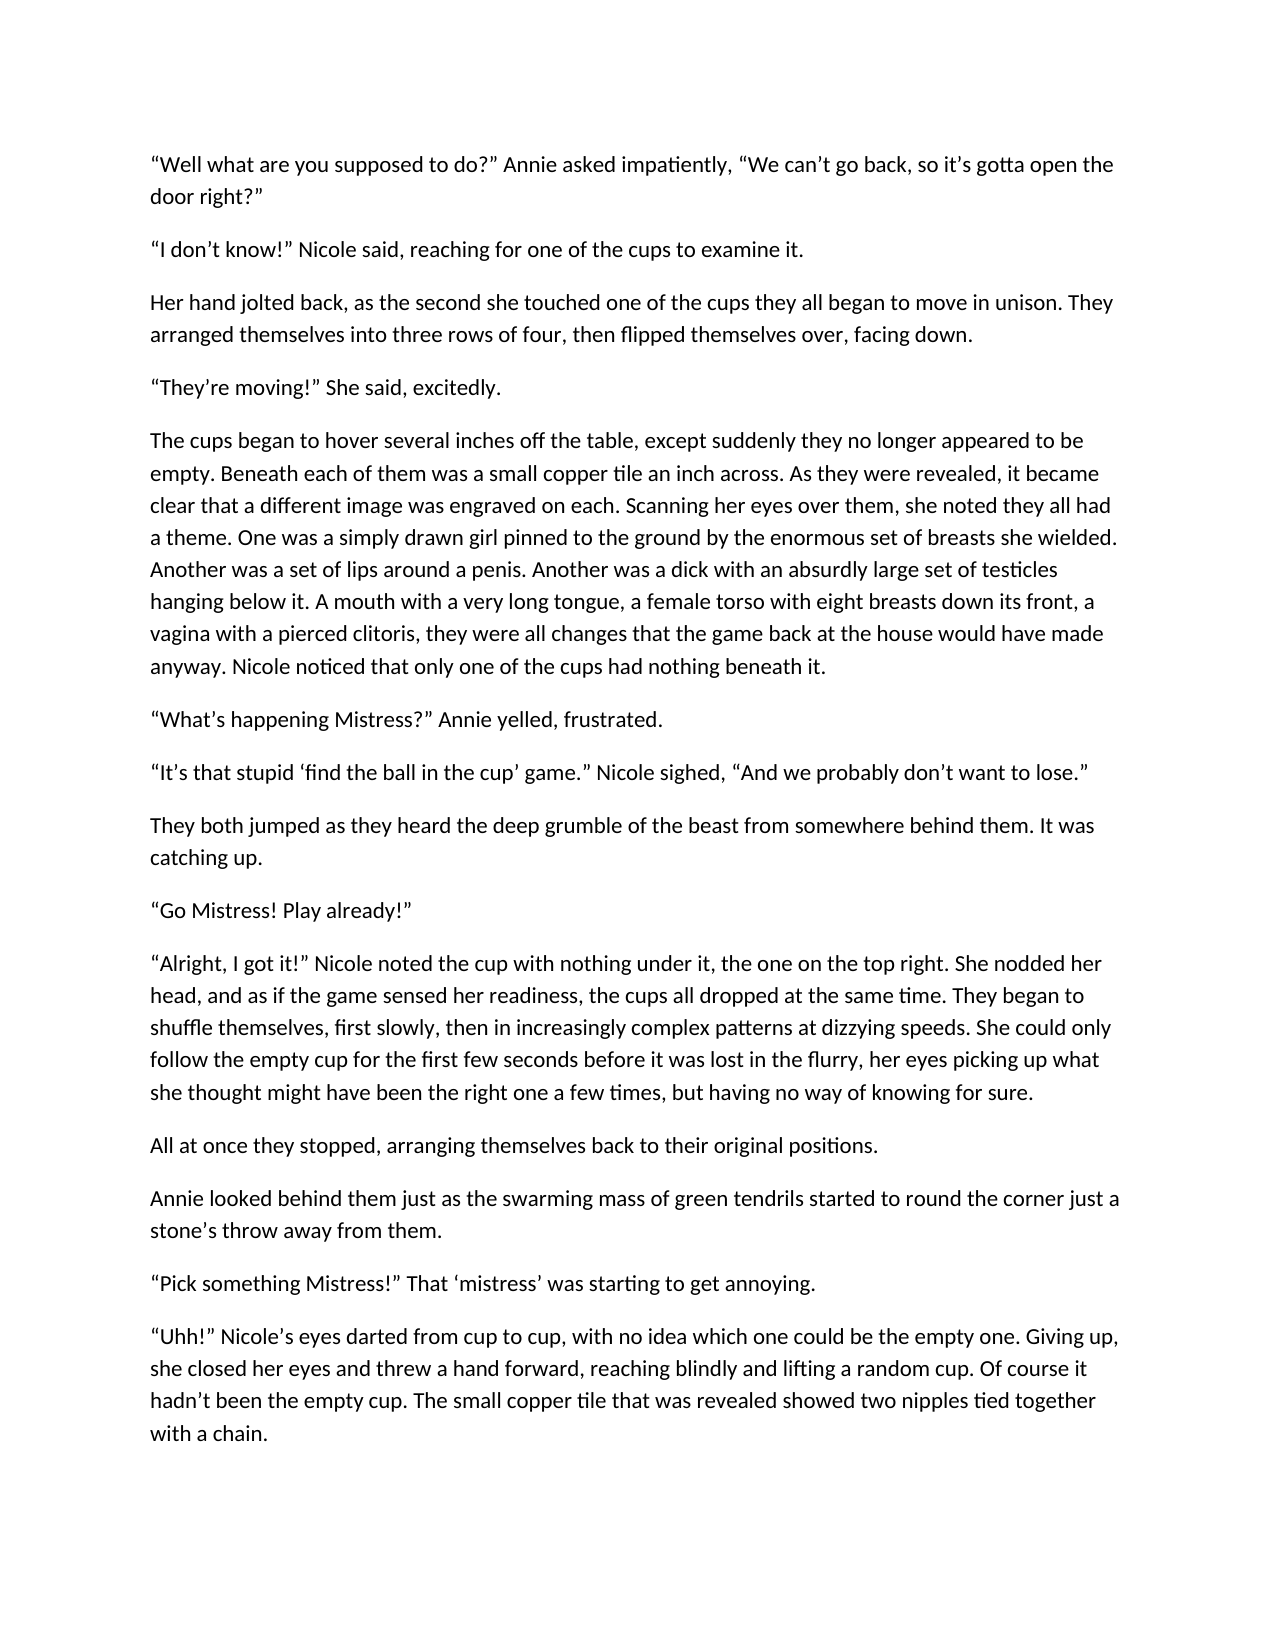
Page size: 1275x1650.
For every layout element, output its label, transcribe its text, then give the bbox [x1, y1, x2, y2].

text “Pick something Mistress!” That ‘mistress’ was starting to get annoying. [150, 1269, 1125, 1297]
text Annie looked behind them just as the swarming mass of green tendrils started to round the corner just a stone’s throw away from them. [150, 1184, 1125, 1244]
text “Alright, I got it!” Nicole noted the cup with nothing under it, the one on the top right. She nodded her head, and as if the game sensed her readiness, the cups all dropped at the same time. They began to shuffle themselves, first slowly, then in increasingly complex patterns at dizzying speeds. She could only follow the empty cup for the first few seconds before it was lost in the flurry, her eyes picking up what she thought might have been the right one a few times, but having no way of knowing for sure. [150, 949, 1125, 1106]
text “They’re moving!” She said, excitedly. [150, 373, 1125, 401]
text All at once they stopped, arranging themselves back to their original positions. [150, 1131, 1125, 1159]
text The cups began to hover several inches off the table, except suddenly they no longer appeared to be empty. Beneath each of them was a small copper tile an inch across. As they were revealed, it became clear that a different image was engraved on each. Scanning her eyes over them, she noted they all had a theme. One was a simply drawn girl pinned to the ground by the enormous set of breasts she wielded. Another was a set of lips around a penis. Another was a dick with an absurdly large set of testicles hanging below it. A mouth with a very long tongue, a female torso with eight breasts down its front, a vagina with a pierced clitoris, they were all changes that the game back at the house would have made anyway. Nicole noticed that only one of the cups had nothing beneath it. [150, 426, 1125, 680]
text “Well what are you supposed to do?” Annie asked impatiently, “We can’t go back, so it’s gotta open the door right?” [150, 150, 1125, 210]
text “I don’t know!” Nicole said, reaching for one of the cups to examine it. [150, 235, 1125, 263]
text Her hand jolted back, as the second she touched one of the cups they all began to move in unison. They arranged themselves into three rows of four, then flipped themselves over, facing down. [150, 288, 1125, 348]
text “Go Mistress! Play already!” [150, 896, 1125, 924]
text “What’s happening Mistress?” Annie yelled, frustrated. [150, 705, 1125, 733]
text “Uhh!” Nicole’s eyes darted from cup to cup, with no idea which one could be the empty one. Giving up, she closed her eyes and threw a hand forward, reaching blindly and lifting a random cup. Of course it hadn’t been the empty cup. The small copper tile that was revealed showed two nipples tied together with a chain. [150, 1322, 1125, 1447]
text They both jumped as they heard the deep grumble of the beast from somewhere behind them. It was catching up. [150, 811, 1125, 871]
text “It’s that stupid ‘find the ball in the cup’ game.” Nicole sighed, “And we probably don’t want to lose.” [150, 758, 1125, 786]
